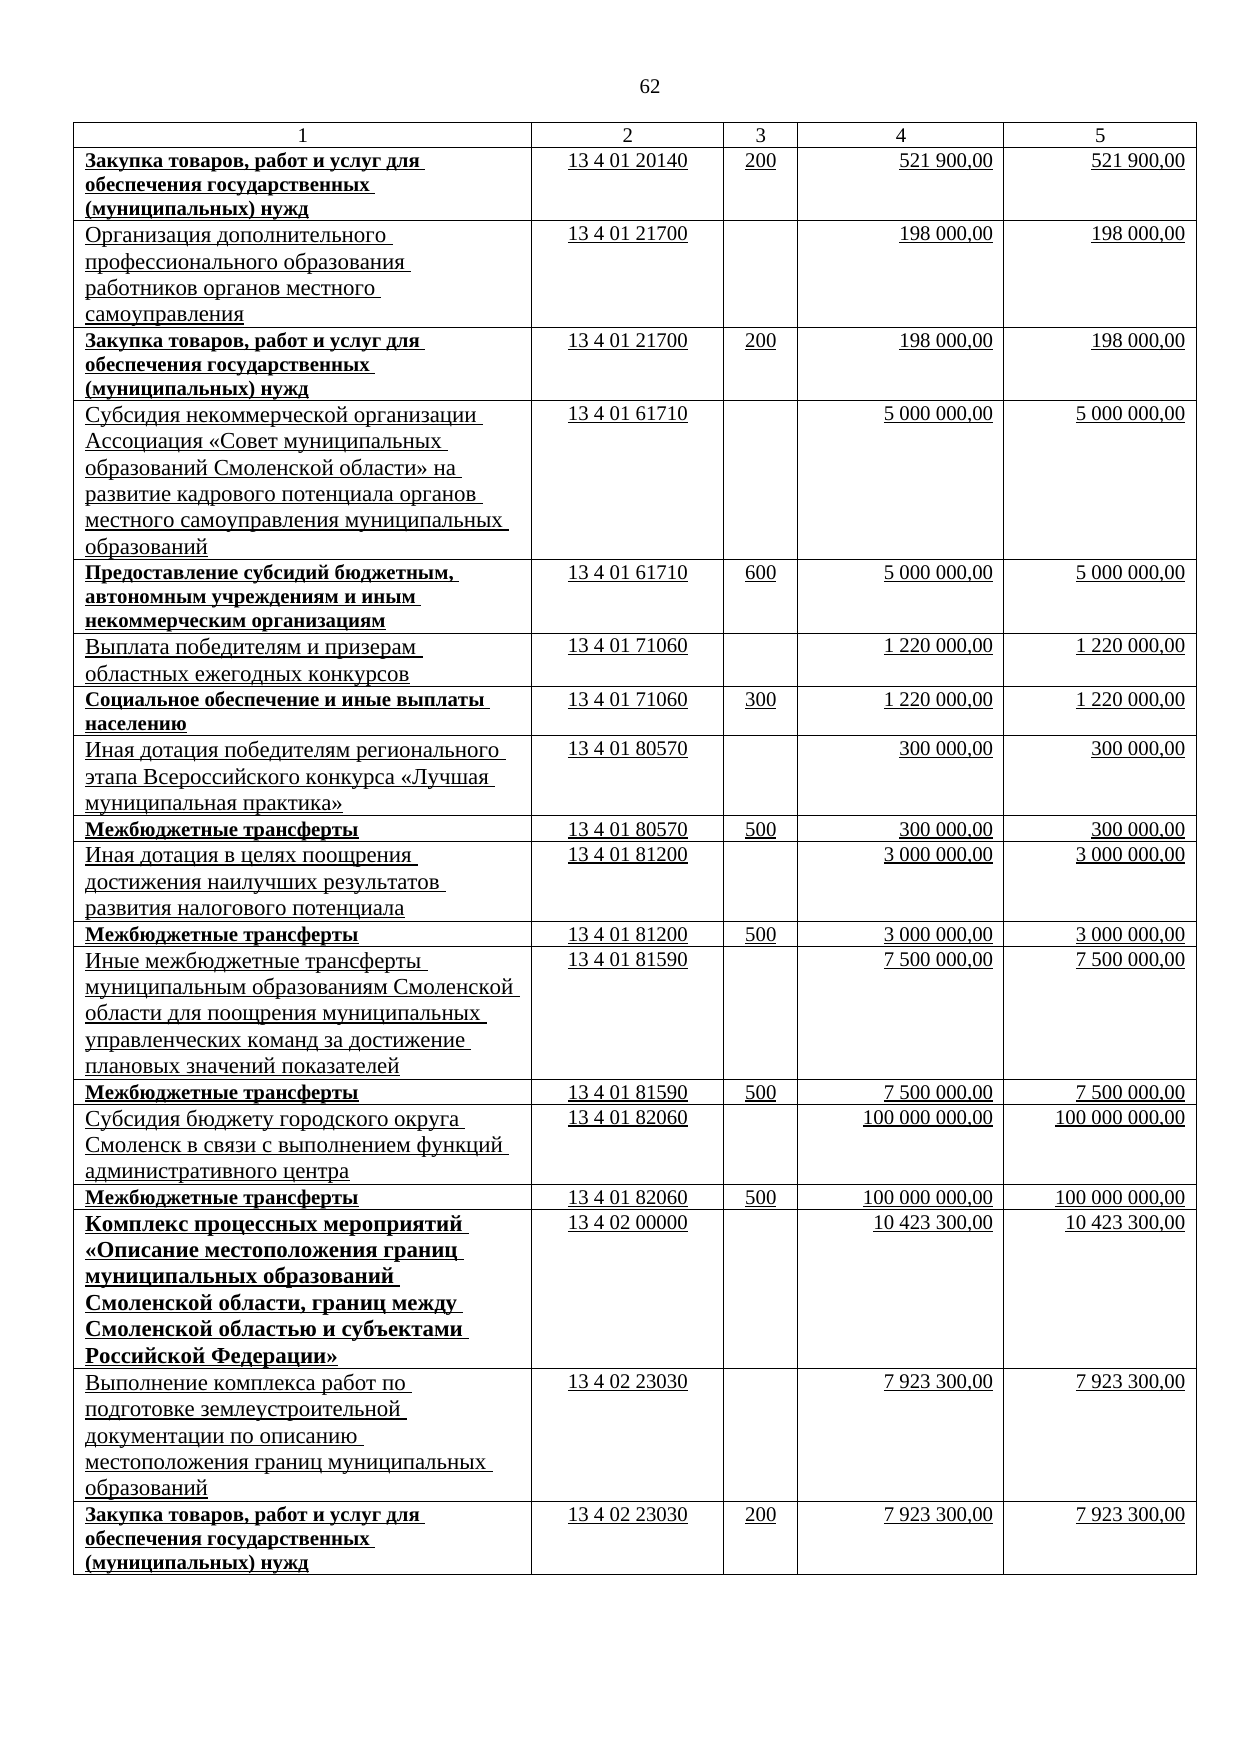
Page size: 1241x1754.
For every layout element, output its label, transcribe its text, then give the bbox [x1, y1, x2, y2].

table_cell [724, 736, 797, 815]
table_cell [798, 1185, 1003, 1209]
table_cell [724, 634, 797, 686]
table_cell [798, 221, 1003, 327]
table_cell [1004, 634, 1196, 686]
table_header 1 [74, 123, 531, 147]
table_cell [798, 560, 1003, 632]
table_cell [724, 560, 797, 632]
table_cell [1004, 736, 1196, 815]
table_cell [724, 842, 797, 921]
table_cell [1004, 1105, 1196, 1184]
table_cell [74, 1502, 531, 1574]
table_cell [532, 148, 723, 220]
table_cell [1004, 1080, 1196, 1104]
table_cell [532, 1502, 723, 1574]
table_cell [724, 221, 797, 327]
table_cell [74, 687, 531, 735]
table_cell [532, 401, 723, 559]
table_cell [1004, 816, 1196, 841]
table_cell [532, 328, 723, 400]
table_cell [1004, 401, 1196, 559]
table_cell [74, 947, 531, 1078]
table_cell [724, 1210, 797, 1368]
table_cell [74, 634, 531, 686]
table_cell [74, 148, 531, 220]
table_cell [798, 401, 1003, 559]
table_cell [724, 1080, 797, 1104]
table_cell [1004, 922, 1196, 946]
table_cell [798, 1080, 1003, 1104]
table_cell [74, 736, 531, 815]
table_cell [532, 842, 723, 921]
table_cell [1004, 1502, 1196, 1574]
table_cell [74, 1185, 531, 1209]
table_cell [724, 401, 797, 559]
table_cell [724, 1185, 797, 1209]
table_header 2 [532, 123, 723, 147]
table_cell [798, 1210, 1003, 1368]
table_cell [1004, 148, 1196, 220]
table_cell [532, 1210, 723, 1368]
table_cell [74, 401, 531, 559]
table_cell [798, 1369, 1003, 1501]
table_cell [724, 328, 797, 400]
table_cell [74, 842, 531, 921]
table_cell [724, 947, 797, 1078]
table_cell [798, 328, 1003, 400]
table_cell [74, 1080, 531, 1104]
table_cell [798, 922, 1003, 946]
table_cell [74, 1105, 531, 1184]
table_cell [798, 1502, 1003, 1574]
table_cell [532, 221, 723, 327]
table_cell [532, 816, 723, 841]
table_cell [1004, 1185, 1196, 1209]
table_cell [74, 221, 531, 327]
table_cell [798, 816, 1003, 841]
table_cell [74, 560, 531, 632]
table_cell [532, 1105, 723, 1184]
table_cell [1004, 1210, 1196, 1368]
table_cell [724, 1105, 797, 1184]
table_header 4 [798, 123, 1003, 147]
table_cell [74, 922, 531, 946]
table_header 3 [724, 123, 797, 147]
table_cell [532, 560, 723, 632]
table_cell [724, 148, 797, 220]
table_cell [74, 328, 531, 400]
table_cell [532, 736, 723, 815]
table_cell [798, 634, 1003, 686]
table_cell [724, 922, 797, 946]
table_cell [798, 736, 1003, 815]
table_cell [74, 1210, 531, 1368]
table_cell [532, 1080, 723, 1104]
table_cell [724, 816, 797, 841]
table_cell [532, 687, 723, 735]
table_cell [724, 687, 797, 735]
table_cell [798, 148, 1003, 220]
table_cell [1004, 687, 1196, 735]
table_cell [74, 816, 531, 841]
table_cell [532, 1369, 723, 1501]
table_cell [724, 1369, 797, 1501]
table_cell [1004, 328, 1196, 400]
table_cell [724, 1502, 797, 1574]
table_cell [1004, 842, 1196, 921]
table_header 5 [1004, 123, 1196, 147]
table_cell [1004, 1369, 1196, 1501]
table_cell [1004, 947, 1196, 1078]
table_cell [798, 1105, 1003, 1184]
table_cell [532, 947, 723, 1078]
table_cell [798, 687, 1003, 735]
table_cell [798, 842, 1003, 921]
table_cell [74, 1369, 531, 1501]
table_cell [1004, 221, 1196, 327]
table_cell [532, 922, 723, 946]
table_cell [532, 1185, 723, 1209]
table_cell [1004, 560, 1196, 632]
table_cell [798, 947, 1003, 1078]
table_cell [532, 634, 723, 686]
